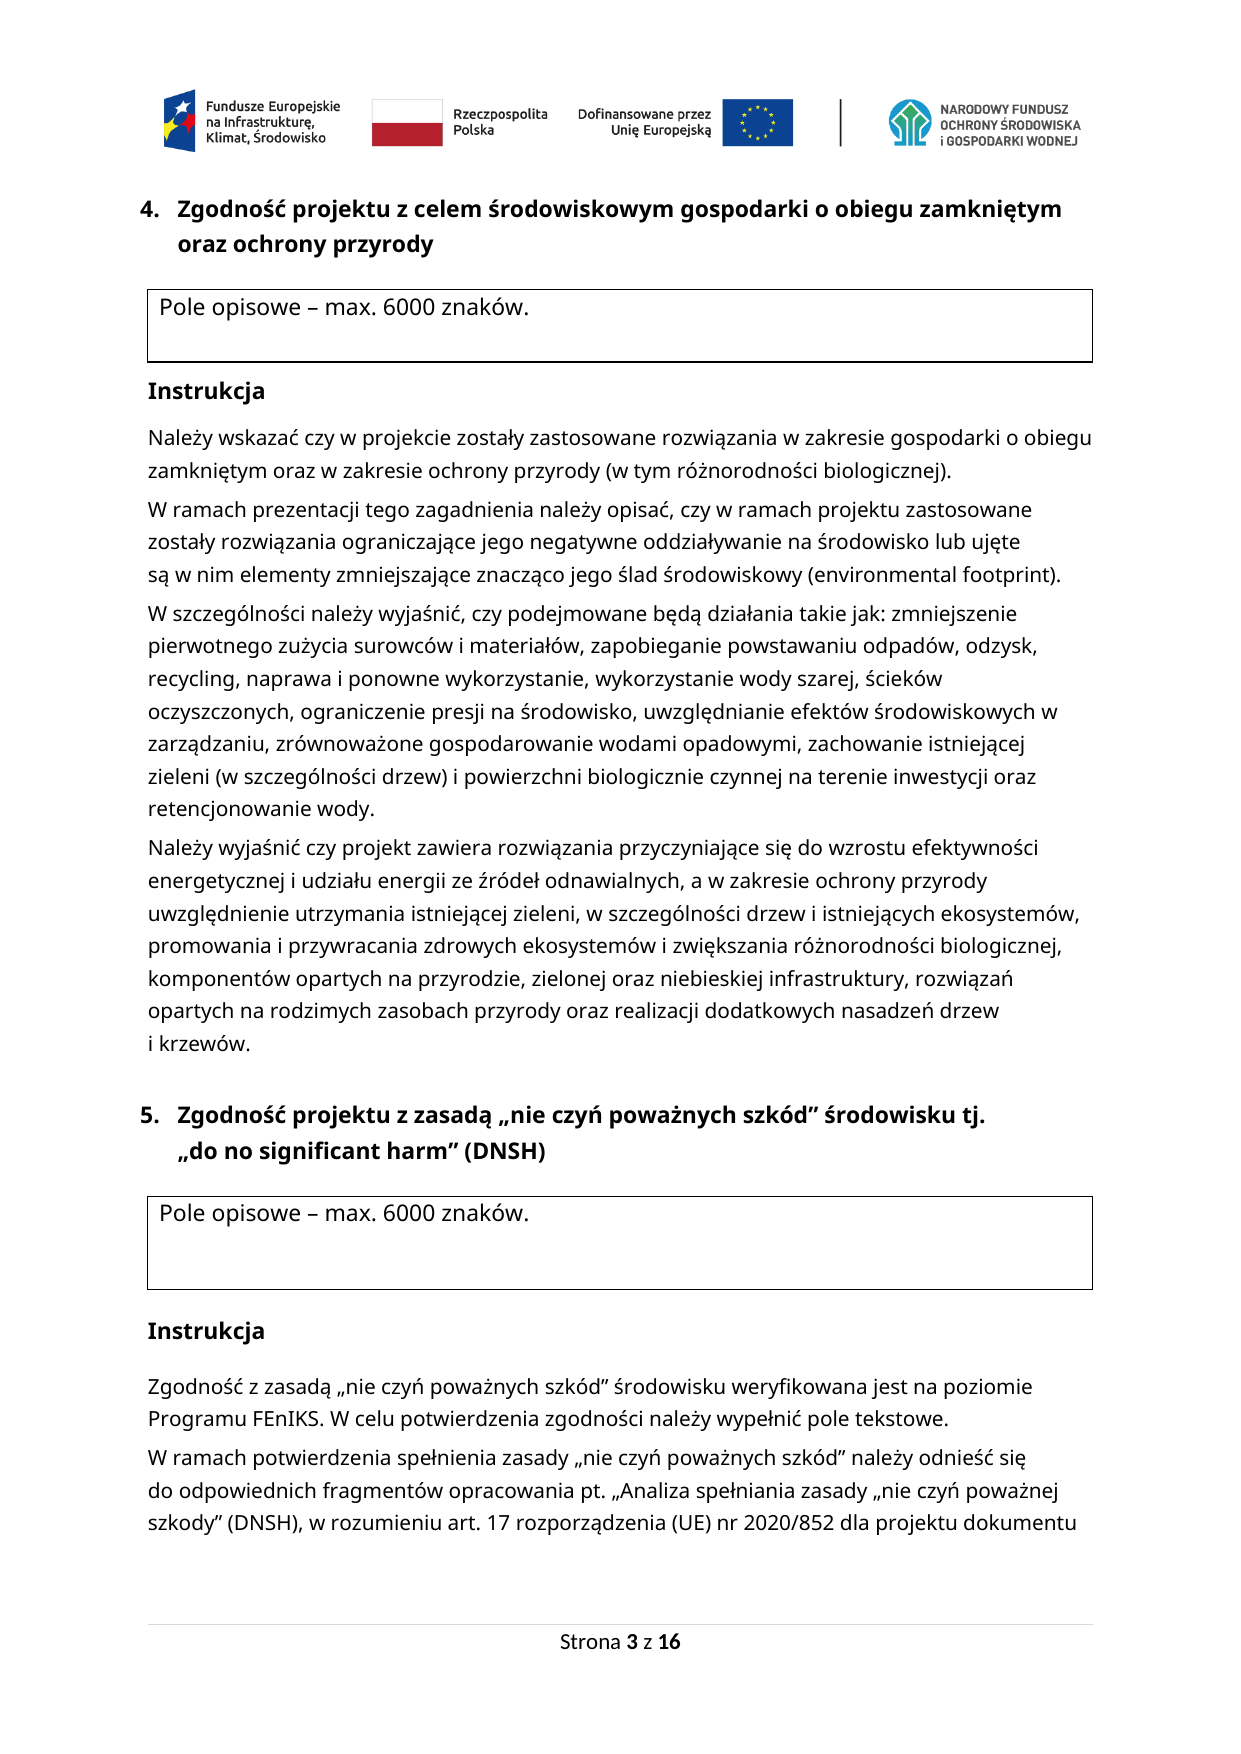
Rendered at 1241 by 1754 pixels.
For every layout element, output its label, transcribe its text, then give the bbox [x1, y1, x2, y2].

text Instrukcja [148, 375, 1093, 406]
table_header Pole opisowe – max. 6000 znaków. [148, 1197, 1092, 1289]
list Zgodność projektu z celem środowiskowym gospodarki o obiegu zamkniętym oraz ochrony przyrody [140, 192, 1093, 260]
text Należy wskazać czy w projekcie zostały zastosowane rozwiązania w zakresie gospodarki o obiegu zamkniętym oraz w zakresie ochrony przyrody (w tym różnorodności biologicznej). [148, 423, 1093, 484]
text Instrukcja [148, 1315, 1093, 1346]
list Zgodność projektu z zasadą „nie czyń poważnych szkód” środowisku tj. „do no significant harm” (DNSH) [140, 1099, 1093, 1166]
text Należy wyjaśnić czy projekt zawiera rozwiązania przyczyniające się do wzrostu efektywności energetycznej i udziału energii ze źródeł odnawialnych, a w zakresie ochrony przyrody uwzględnienie utrzymania istniejącej zieleni, w szczególności drzew i istniejących ekosystemów, promowania i przywracania zdrowych ekosystemów i zwiększania różnorodności biologicznej, komponentów opartych na przyrodzie, zielonej oraz niebieskiej infrastruktury, rozwiązań opartych na rodzimych zasobach przyrody oraz realizacji dodatkowych nasadzeń drzew i krzewów. [148, 833, 1093, 1057]
text W szczególności należy wyjaśnić, czy podejmowane będą działania takie jak: zmniejszenie pierwotnego zużycia surowców i materiałów, zapobieganie powstawaniu odpadów, odzysk, recycling, naprawa i ponowne wykorzystanie, wykorzystanie wody szarej, ścieków oczyszczonych, ograniczenie presji na środowisko, uwzględnianie efektów środowiskowych w zarządzaniu, zrównoważone gospodarowanie wodami opadowymi, zachowanie istniejącej zieleni (w szczególności drzew) i powierzchni biologicznie czynnej na terenie inwestycji oraz retencjonowanie wody. [148, 599, 1093, 823]
table_header Pole opisowe – max. 6000 znaków. [148, 290, 1092, 361]
text Zgodność z zasadą „nie czyń poważnych szkód” środowisku weryfikowana jest na poziomie Programu FEnIKS. W celu potwierdzenia zgodności należy wypełnić pole tekstowe. [148, 1372, 1093, 1433]
text W ramach prezentacji tego zagadnienia należy opisać, czy w ramach projektu zastosowane zostały rozwiązania ograniczające jego negatywne oddziaływanie na środowisko lub ujęte są w nim elementy zmniejszające znacząco jego ślad środowiskowy (environmental footprint). [148, 495, 1093, 588]
picture [147, 73, 1093, 168]
